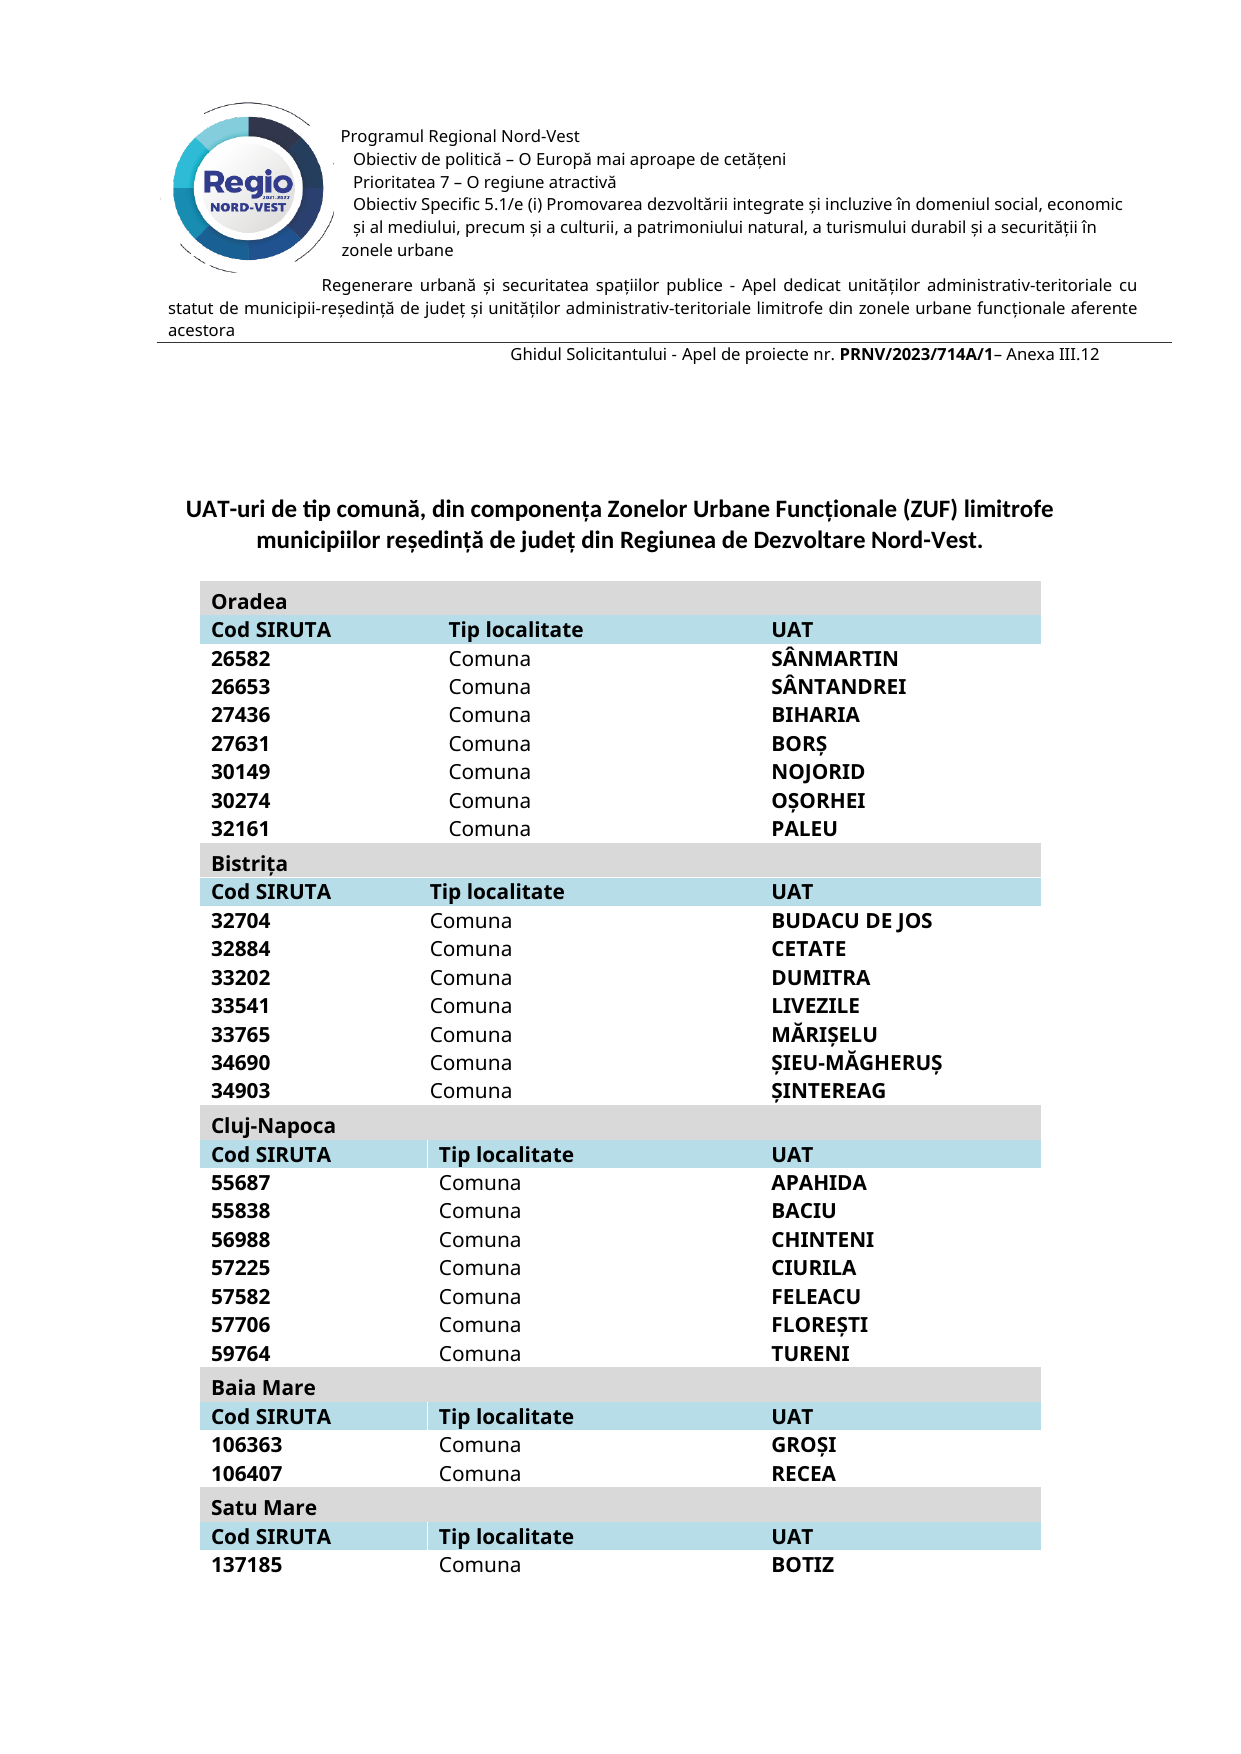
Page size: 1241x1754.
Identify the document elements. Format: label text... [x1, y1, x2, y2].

table_cell Bistrița [200, 843, 1041, 877]
table_cell BACIU [760, 1197, 1041, 1225]
table_cell GROȘI [760, 1430, 1041, 1459]
table_cell 26653 [200, 672, 437, 701]
table_cell Comuna [418, 991, 760, 1020]
table_cell MĂRIȘELU [760, 1020, 1041, 1048]
table_cell 30149 [200, 758, 437, 786]
table_cell FLOREȘTI [760, 1310, 1041, 1339]
table_cell Comuna [437, 758, 760, 786]
table_cell Comuna [437, 672, 760, 701]
table_cell ȘINTEREAG [760, 1077, 1041, 1105]
table_cell Comuna [437, 729, 760, 757]
table_cell TURENI [760, 1339, 1041, 1367]
table_cell 57225 [200, 1254, 427, 1282]
table_cell UAT [760, 1140, 1041, 1168]
table_cell Tip localitate [418, 878, 760, 906]
table_header Oradea [200, 581, 1041, 615]
table_cell Comuna [437, 644, 760, 672]
table_cell Cod SIRUTA [200, 878, 418, 906]
table_cell Comuna [428, 1310, 760, 1339]
table_cell Comuna [428, 1197, 760, 1225]
table_cell Cod SIRUTA [200, 1402, 427, 1430]
table_cell 55838 [200, 1197, 427, 1225]
table_cell BORȘ [760, 729, 1041, 757]
table_cell BOTIZ [760, 1550, 1041, 1579]
table_cell Comuna [428, 1430, 760, 1459]
table_cell UAT [760, 615, 1041, 644]
table_cell Comuna [418, 934, 760, 963]
table_cell CIURILA [760, 1254, 1041, 1282]
table_cell Comuna [428, 1225, 760, 1253]
table_cell SÂNMARTIN [760, 644, 1041, 672]
table_cell 34690 [200, 1048, 418, 1077]
table_cell CETATE [760, 934, 1041, 963]
table_cell 34903 [200, 1077, 418, 1105]
table_cell Comuna [418, 1077, 760, 1105]
table_cell Tip localitate [428, 1522, 760, 1550]
table_cell OȘORHEI [760, 786, 1041, 814]
table_cell Cod SIRUTA [200, 615, 437, 644]
table_cell APAHIDA [760, 1168, 1041, 1197]
table_cell Cluj-Napoca [200, 1105, 1041, 1140]
table_cell Comuna [428, 1254, 760, 1282]
table_cell UAT [760, 878, 1041, 906]
table_cell RECEA [760, 1459, 1041, 1487]
table_cell Cod SIRUTA [200, 1522, 427, 1550]
table_cell 106407 [200, 1459, 427, 1487]
table_cell 27436 [200, 701, 437, 729]
table_cell BUDACU DE JOS [760, 906, 1041, 934]
table_cell Comuna [428, 1282, 760, 1310]
table_cell 57706 [200, 1310, 427, 1339]
table_cell Comuna [428, 1459, 760, 1487]
table_cell LIVEZILE [760, 991, 1041, 1020]
table_cell 32704 [200, 906, 418, 934]
table_cell 106363 [200, 1430, 427, 1459]
table_cell Comuna [418, 1048, 760, 1077]
table_cell Comuna [428, 1339, 760, 1367]
table_cell NOJORID [760, 758, 1041, 786]
table_cell Tip localitate [437, 615, 760, 644]
table_cell Cod SIRUTA [200, 1140, 427, 1168]
table_cell BIHARIA [760, 701, 1041, 729]
table_cell 33765 [200, 1020, 418, 1048]
table_cell Comuna [437, 701, 760, 729]
table_cell 27631 [200, 729, 437, 757]
table_cell Comuna [428, 1168, 760, 1197]
table_cell 26582 [200, 644, 437, 672]
table_cell Satu Mare [200, 1487, 1041, 1522]
table_cell Comuna [437, 786, 760, 814]
table_cell 33541 [200, 991, 418, 1020]
picture [158, 102, 334, 271]
table_cell Comuna [418, 906, 760, 934]
text UAT-uri de tip comună, din componența Zonelor Urbane Funcționale (ZUF) limitrofe municipiilor reședință de județ din Regiunea de Dezvoltare Nord-Vest. [148, 493, 1093, 554]
table_cell Comuna [437, 814, 760, 843]
table_cell FELEACU [760, 1282, 1041, 1310]
table_cell DUMITRA [760, 963, 1041, 991]
table_cell Baia Mare [200, 1367, 1041, 1402]
table_cell 33202 [200, 963, 418, 991]
table_cell PALEU [760, 814, 1041, 843]
table_cell 56988 [200, 1225, 427, 1253]
table_cell 55687 [200, 1168, 427, 1197]
table_cell 59764 [200, 1339, 427, 1367]
table_cell Tip localitate [428, 1402, 760, 1430]
table_cell 137185 [200, 1550, 427, 1579]
table_cell Comuna [428, 1550, 760, 1579]
table_cell ȘIEU-MĂGHERUȘ [760, 1048, 1041, 1077]
table_cell SÂNTANDREI [760, 672, 1041, 701]
table_cell 57582 [200, 1282, 427, 1310]
table_cell UAT [760, 1402, 1041, 1430]
table_cell Comuna [418, 1020, 760, 1048]
table_cell UAT [760, 1522, 1041, 1550]
table_cell 30274 [200, 786, 437, 814]
table_cell 32161 [200, 814, 437, 843]
table_cell Comuna [418, 963, 760, 991]
table_cell Tip localitate [428, 1140, 760, 1168]
table_cell CHINTENI [760, 1225, 1041, 1253]
table_cell 32884 [200, 934, 418, 963]
